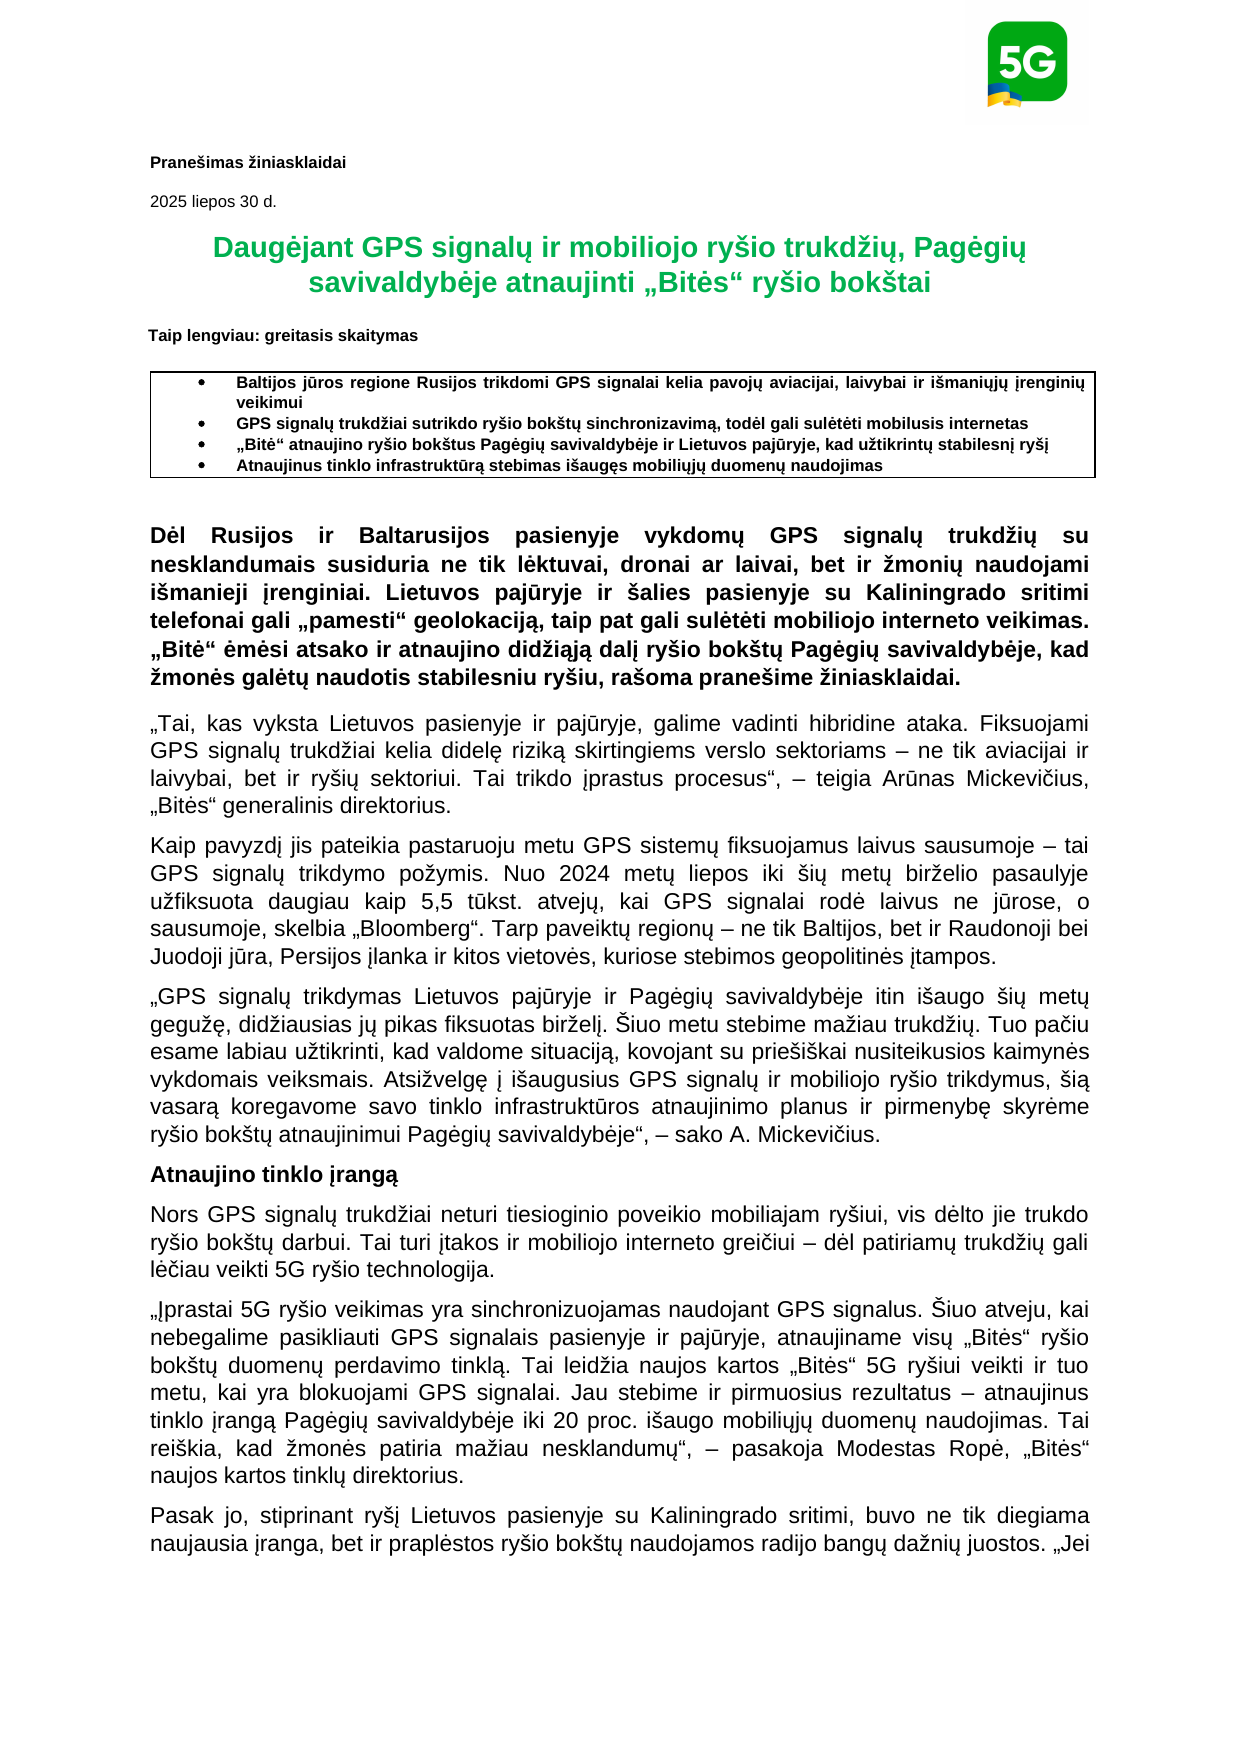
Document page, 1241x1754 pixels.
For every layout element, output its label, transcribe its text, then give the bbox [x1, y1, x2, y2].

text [150, 1502, 1090, 1556]
text „Tai, kas vyksta Lietuvos pasienyje ir pajūryje, galime vadinti hibridine ataka. Fiksuojami GPS signalų trukdžiai kelia didelę riziką skirtingiems verslo sektoriams – ne tik aviacijai ir laivybai, bet ir ryšių sektoriui. Tai trikdo įprastus procesus“, – teigia Arūnas Mickevičius, „Bitės“ generalinis direktorius. [150, 709, 1090, 819]
text 2025 liepos 30 d. [150, 192, 1090, 211]
text Daugėjant GPS signalų ir mobiliojo ryšio trukdžių, Pagėgių savivaldybėje atnaujinti „Bitės“ ryšio bokštai [150, 230, 1090, 299]
text Kaip pavyzdį jis pateikia pastaruoju metu GPS sistemų fiksuojamus laivus sausumoje – tai GPS signalų trikdymo požymis. Nuo 2024 metų liepos iki šių metų birželio pasaulyje užfiksuota daugiau kaip 5,5 tūkst. atvejų, kai GPS signalai rodė laivus ne jūrose, o sausumoje, skelbia „Bloomberg“. Tarp paveiktų regionų – ne tik Baltijos, bet ir Raudonoji bei Juodoji jūra, Persijos įlanka ir kitos vietovės, kuriose stebimos geopolitinės įtampos. [150, 832, 1090, 969]
table_header Baltijos jūros regione Rusijos trikdomi GPS signalai kelia pavojų aviacijai, laivybai ir išmaniųjų įrenginių veikimui GPS signalų trukdžiai sutrikdo ryšio bokštų sinchronizavimą, todėl gali sulėtėti mobilusis internetas „Bitė“ atnaujino ryšio bokštus Pagėgių savivaldybėje ir Lietuvos pajūryje, kad užtikrintų stabilesnį ryšį Atnaujinus tinklo infrastruktūrą stebimas išaugęs mobiliųjų duomenų naudojimas [151, 373, 1094, 477]
text „GPS signalų trikdymas Lietuvos pajūryje ir Pagėgių savivaldybėje itin išaugo šių metų gegužę, didžiausias jų pikas fiksuotas birželį. Šiuo metu stebime mažiau trukdžių. Tuo pačiu esame labiau užtikrinti, kad valdome situaciją, kovojant su priešiškai nusiteikusios kaimynės vykdomais veiksmais. Atsižvelgę į išaugusius GPS signalų ir mobiliojo ryšio trikdymus, šią vasarą koregavome savo tinklo infrastruktūros atnaujinimo planus ir pirmenybę skyrėme ryšio bokštų atnaujinimui Pagėgių savivaldybėje“, – sako A. Mickevičius. [150, 983, 1090, 1147]
text Pranešimas žiniasklaidai [150, 153, 1090, 172]
text Taip lengviau: greitasis skaitymas [148, 326, 1092, 345]
picture [965, 0, 1089, 125]
text „Įprastai 5G ryšio veikimas yra sinchronizuojamas naudojant GPS signalus. Šiuo atveju, kai nebegalime pasikliauti GPS signalais pasienyje ir pajūryje, atnaujiname visų „Bitės“ ryšio bokštų duomenų perdavimo tinklą. Tai leidžia naujos kartos „Bitės“ 5G ryšiui veikti ir tuo metu, kai yra blokuojami GPS signalai. Jau stebime ir pirmuosius rezultatus – atnaujinus tinklo įrangą Pagėgių savivaldybėje iki 20 proc. išaugo mobiliųjų duomenų naudojimas. Tai reiškia, kad žmonės patiria mažiau nesklandumų“, – pasakoja Modestas Ropė, „Bitės“ naujos kartos tinklų direktorius. [150, 1296, 1090, 1488]
text Atnaujino tinklo įrangą [150, 1161, 1090, 1187]
text Dėl Rusijos ir Baltarusijos pasienyje vykdomų GPS signalų trukdžių su nesklandumais susiduria ne tik lėktuvai, dronai ar laivai, bet ir žmonių naudojami išmanieji įrenginiai. Lietuvos pajūryje ir šalies pasienyje su Kaliningrado sritimi telefonai gali „pamesti“ geolokaciją, taip pat gali sulėtėti mobiliojo interneto veikimas. „Bitė“ ėmėsi atsako ir atnaujino didžiąją dalį ryšio bokštų Pagėgių savivaldybėje, kad žmonės galėtų naudotis stabilesniu ryšiu, rašoma pranešime žiniasklaidai. [150, 522, 1090, 691]
text Nors GPS signalų trukdžiai neturi tiesioginio poveikio mobiliajam ryšiui, vis dėlto jie trukdo ryšio bokštų darbui. Tai turi įtakos ir mobiliojo interneto greičiui – dėl patiriamų trukdžių gali lėčiau veikti 5G ryšio technologija. [150, 1201, 1090, 1283]
